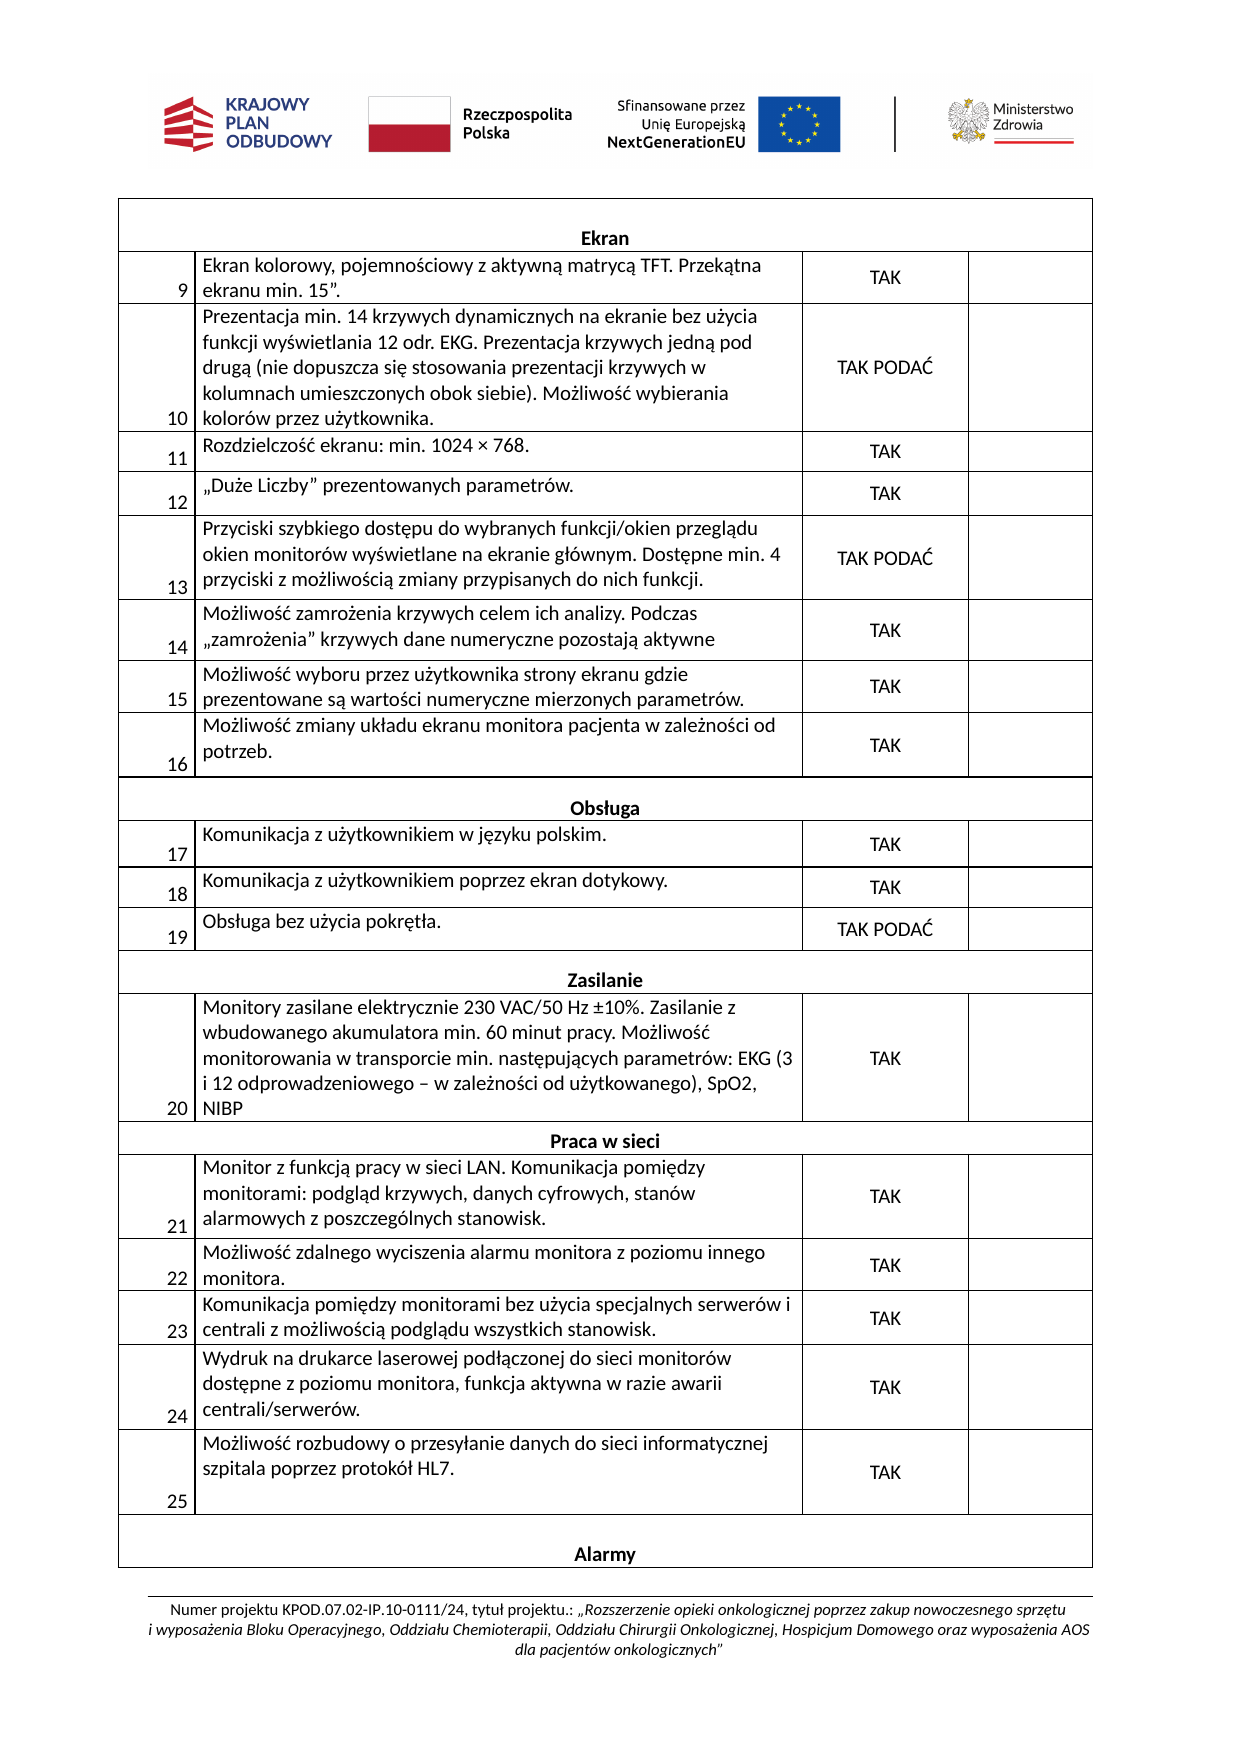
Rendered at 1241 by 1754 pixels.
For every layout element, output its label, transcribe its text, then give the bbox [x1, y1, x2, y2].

table_cell 17 [119, 821, 194, 866]
table_cell TAK [803, 472, 968, 514]
table_cell Komunikacja pomiędzy monitorami bez użycia specjalnych serwerów i centrali z możliwością podglądu wszystkich stanowisk. [196, 1291, 802, 1344]
table_cell 10 [119, 304, 194, 431]
table_cell [969, 994, 1092, 1121]
table_cell Alarmy [119, 1515, 1092, 1567]
table_cell TAK [803, 661, 968, 712]
table_cell 20 [119, 994, 194, 1121]
table_cell [969, 516, 1092, 599]
table_cell Możliwość rozbudowy o przesyłanie danych do sieci informatycznej szpitala poprzez protokół HL7. [196, 1430, 802, 1514]
table_cell 15 [119, 661, 194, 712]
table_cell TAK [803, 252, 968, 303]
table_cell Komunikacja z użytkownikiem poprzez ekran dotykowy. [196, 868, 802, 907]
table_cell Możliwość zamrożenia krzywych celem ich analizy. Podczas „zamrożenia” krzywych dane numeryczne pozostają aktywne [196, 600, 802, 660]
table_cell Wydruk na drukarce laserowej podłączonej do sieci monitorów dostępne z poziomu monitora, funkcja aktywna w razie awarii centrali/serwerów. [196, 1345, 802, 1429]
table_cell „Duże Liczby” prezentowanych parametrów. [196, 472, 802, 514]
table_cell TAK [803, 1345, 968, 1429]
table_cell 22 [119, 1239, 194, 1290]
table_cell [969, 432, 1092, 471]
table_cell 14 [119, 600, 194, 660]
table_cell [969, 600, 1092, 660]
table_cell TAK [803, 1430, 968, 1514]
table_cell Zasilanie [119, 951, 1092, 993]
table_cell Ekran [119, 199, 1092, 251]
table_cell Monitory zasilane elektrycznie 230 VAC/50 Hz ±10%. Zasilanie z wbudowanego akumulatora min. 60 minut pracy. Możliwość monitorowania w transporcie min. następujących parametrów: EKG (3 i 12 odprowadzeniowego – w zależności od użytkowanego), SpO2, NIBP [196, 994, 802, 1121]
table_cell [969, 821, 1092, 866]
table_cell TAK [803, 1239, 968, 1290]
table_cell TAK [803, 994, 968, 1121]
table_cell [969, 713, 1092, 776]
table_cell [969, 304, 1092, 431]
table_cell Prezentacja min. 14 krzywych dynamicznych na ekranie bez użycia funkcji wyświetlania 12 odr. EKG. Prezentacja krzywych jedną pod drugą (nie dopuszcza się stosowania prezentacji krzywych w kolumnach umieszczonych obok siebie). Możliwość wybierania kolorów przez użytkownika. [196, 304, 802, 431]
table_cell TAK PODAĆ [803, 304, 968, 431]
table_cell [969, 868, 1092, 907]
table_cell TAK [803, 432, 968, 471]
table_cell Możliwość zdalnego wyciszenia alarmu monitora z poziomu innego monitora. [196, 1239, 802, 1290]
table_cell TAK [803, 1155, 968, 1238]
table_cell Praca w sieci [119, 1122, 1092, 1153]
table_cell TAK PODAĆ [803, 516, 968, 599]
picture [147, 73, 1093, 169]
table_cell 16 [119, 713, 194, 776]
table_cell Przyciski szybkiego dostępu do wybranych funkcji/okien przeglądu okien monitorów wyświetlane na ekranie głównym. Dostępne min. 4 przyciski z możliwością zmiany przypisanych do nich funkcji. [196, 516, 802, 599]
table_cell [969, 1155, 1092, 1238]
table_cell [969, 1430, 1092, 1514]
table_cell 9 [119, 252, 194, 303]
table_cell 11 [119, 432, 194, 471]
table_cell [969, 472, 1092, 514]
table_cell TAK [803, 713, 968, 776]
table_cell 25 [119, 1430, 194, 1514]
table_cell TAK [803, 868, 968, 907]
table_cell Możliwość zmiany układu ekranu monitora pacjenta w zależności od potrzeb. [196, 713, 802, 776]
table_cell Monitor z funkcją pracy w sieci LAN. Komunikacja pomiędzy monitorami: podgląd krzywych, danych cyfrowych, stanów alarmowych z poszczególnych stanowisk. [196, 1155, 802, 1238]
table_cell TAK [803, 1291, 968, 1344]
table_cell 18 [119, 868, 194, 907]
table_cell 21 [119, 1155, 194, 1238]
table_cell Obsługa [119, 778, 1092, 820]
table_cell 12 [119, 472, 194, 514]
table_cell [969, 1291, 1092, 1344]
table_cell Komunikacja z użytkownikiem w języku polskim. [196, 821, 802, 866]
table_cell [969, 1239, 1092, 1290]
table_cell Rozdzielczość ekranu: min. 1024 × 768. [196, 432, 802, 471]
table_cell TAK [803, 600, 968, 660]
table_cell Obsługa bez użycia pokrętła. [196, 908, 802, 949]
table_cell 13 [119, 516, 194, 599]
table_cell [969, 661, 1092, 712]
table_cell TAK [803, 821, 968, 866]
table_cell 24 [119, 1345, 194, 1429]
table_cell [969, 252, 1092, 303]
table_cell Ekran kolorowy, pojemnościowy z aktywną matrycą TFT. Przekątna ekranu min. 15”. [196, 252, 802, 303]
table_cell Możliwość wyboru przez użytkownika strony ekranu gdzie prezentowane są wartości numeryczne mierzonych parametrów. [196, 661, 802, 712]
table_cell TAK PODAĆ [803, 908, 968, 949]
table_cell [969, 908, 1092, 949]
table_cell [969, 1345, 1092, 1429]
table_cell 23 [119, 1291, 194, 1344]
table_cell 19 [119, 908, 194, 949]
